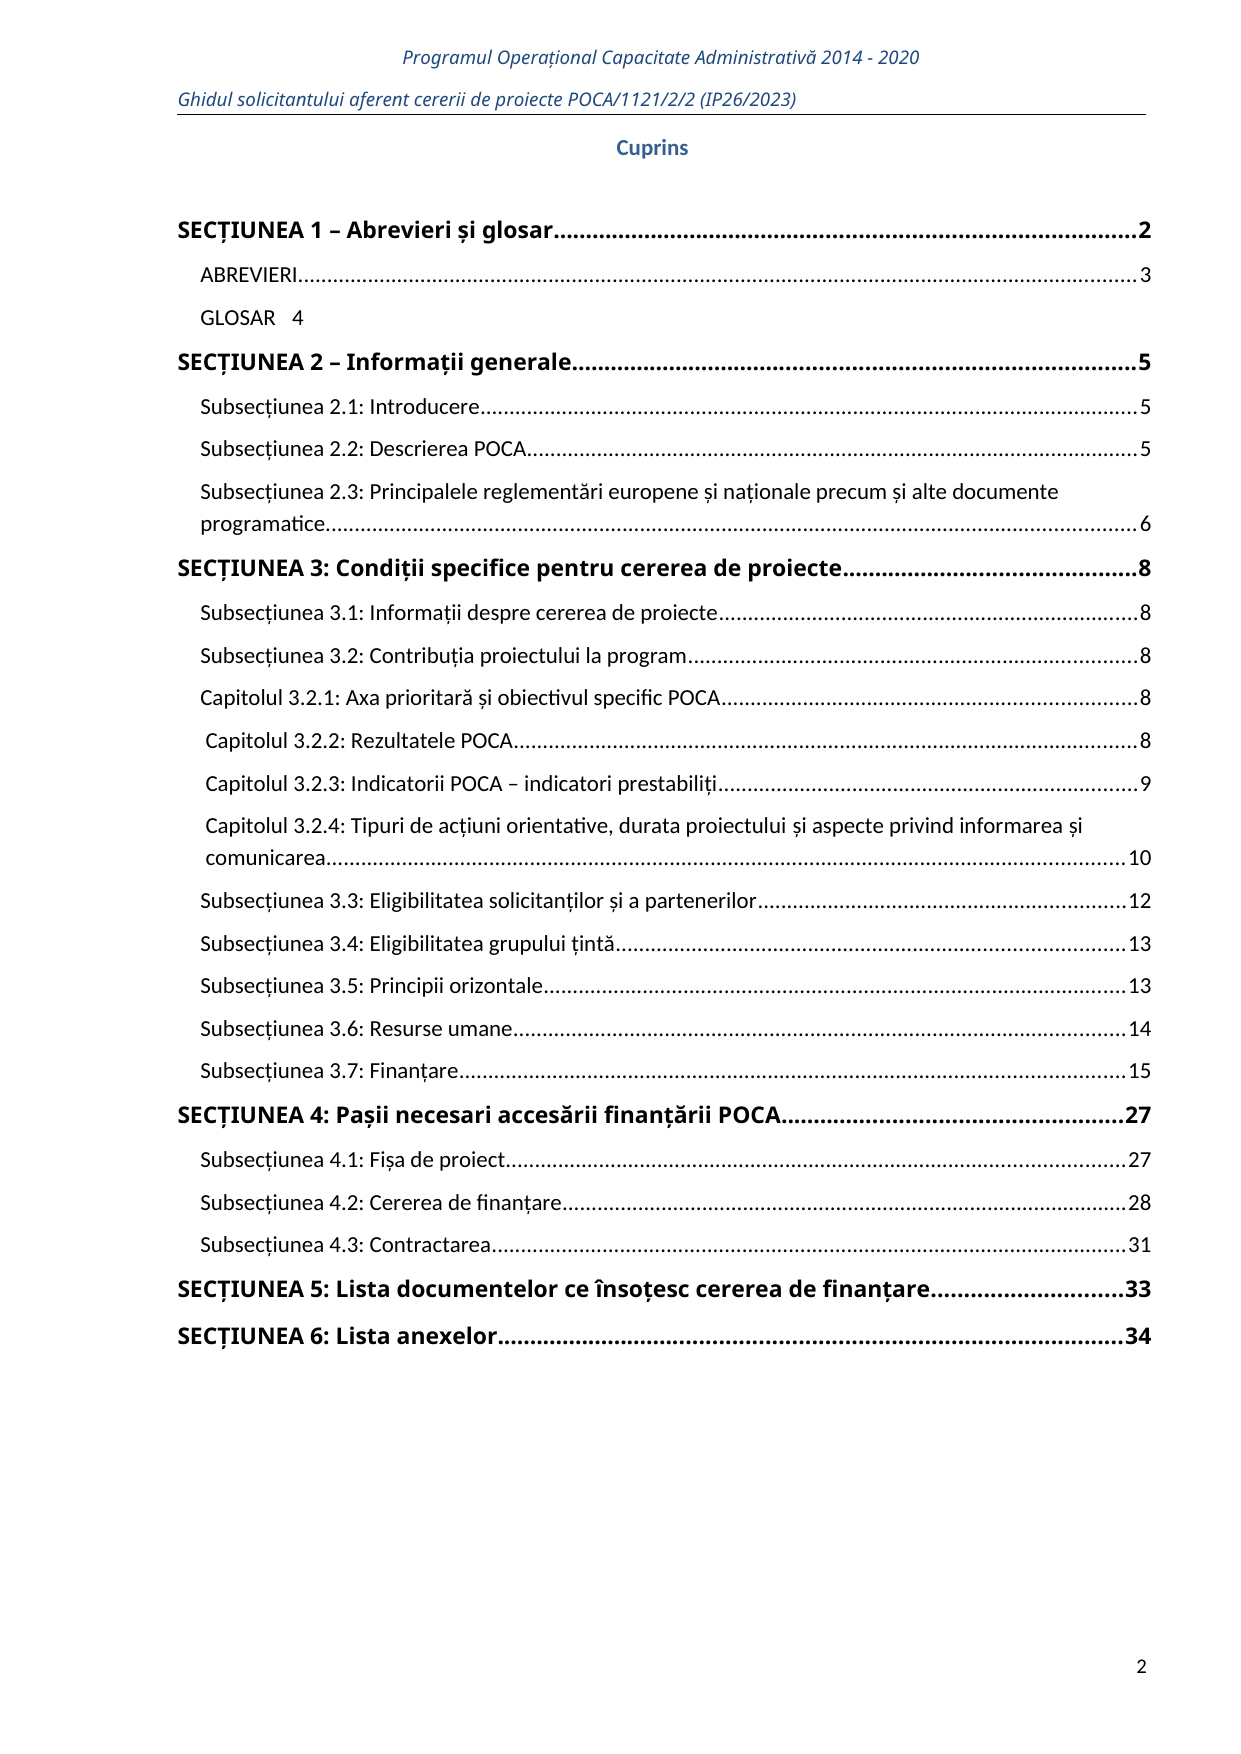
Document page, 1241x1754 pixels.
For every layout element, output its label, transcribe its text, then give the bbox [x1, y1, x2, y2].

text Capitolul 3.2.2: Rezultatele POCA 8 [205, 726, 1146, 754]
text Subsecțiunea 4.1: Fișa de proiect 27 [200, 1145, 1146, 1173]
text Capitolul 3.2.3: Indicatorii POCA – indicatori prestabiliți 9 [205, 769, 1146, 797]
text Subsecțiunea 2.2: Descrierea POCA 5 [200, 434, 1146, 462]
text Subsecțiunea 2.1: Introducere 5 [200, 392, 1146, 420]
text SECȚIUNEA 6: Lista anexelor 34 [177, 1319, 1146, 1351]
text Subsecțiunea 3.4: Eligibilitatea grupului țintă 13 [200, 929, 1146, 957]
text Subsecțiunea 3.3: Eligibilitatea solicitanților și a partenerilor 12 [200, 886, 1146, 914]
text Subsecțiunea 2.3: Principalele reglementări europene și naționale precum și alte documente programatice 6 [200, 477, 1146, 537]
text Capitolul 3.2.4: Tipuri de acțiuni orientative, durata proiectului şi aspecte privind informarea şi comunicarea 10 [205, 811, 1146, 871]
text ABREVIERI 3 [200, 260, 1146, 288]
text SECȚIUNEA 4: Pașii necesari accesării finanțării POCA 27 [177, 1099, 1146, 1130]
text Subsecțiunea 4.2: Cererea de finanțare 28 [200, 1188, 1146, 1216]
text GLOSAR 4 [200, 303, 1146, 331]
text Subsecțiunea 3.7: Finanțare 15 [200, 1056, 1146, 1084]
text Capitolul 3.2.1: Axa prioritară și obiectivul specific POCA 8 [200, 683, 1146, 711]
text Subsecțiunea 3.2: Contribuția proiectului la program 8 [200, 641, 1146, 669]
text Subsecțiunea 3.5: Principii orizontale 13 [200, 971, 1146, 999]
text Subsecțiunea 3.1: Informații despre cererea de proiecte 8 [200, 598, 1146, 626]
text SECȚIUNEA 3: Condiții specifice pentru cererea de proiecte 8 [177, 552, 1146, 583]
text Subsecțiunea 4.3: Contractarea 31 [200, 1231, 1146, 1259]
text SECȚIUNEA 5: Lista documentelor ce însoțesc cererea de finanțare 33 [177, 1273, 1146, 1304]
text Subsecțiunea 3.6: Resurse umane 14 [200, 1014, 1146, 1042]
text SECȚIUNEA 2 – Informații generale 5 [177, 346, 1146, 377]
subtitle Cuprins [158, 133, 1146, 161]
text SECȚIUNEA 1 – Abrevieri și glosar 2 [177, 214, 1146, 245]
